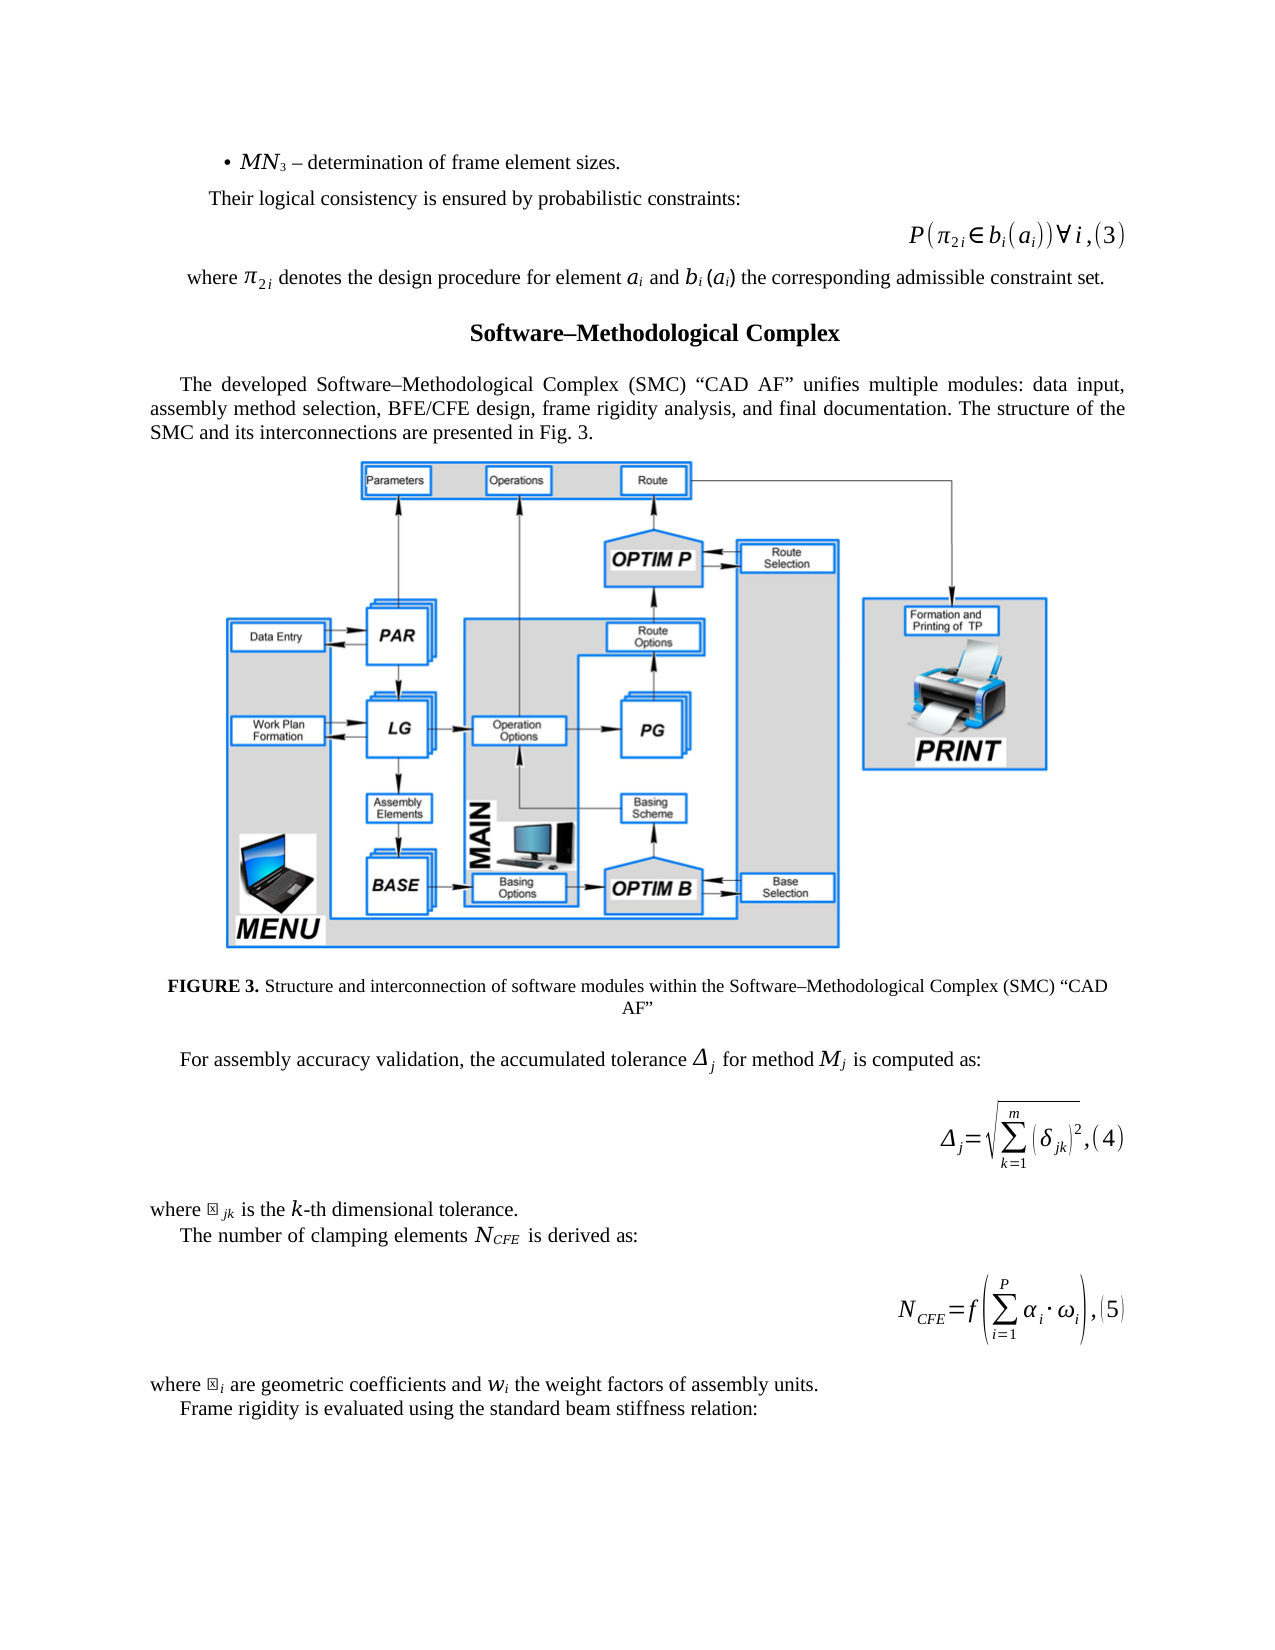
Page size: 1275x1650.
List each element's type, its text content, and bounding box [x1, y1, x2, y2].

text FIGURE 3. Structure and interconnection of software modules within the Software–Methodological Complex (SMC) “CAD AF” [150, 975, 1125, 1018]
text where 𝛼𝑖 are geometric coefficients and 𝑤𝑖 the weight factors of assembly units. [150, 1372, 1125, 1396]
subtitle Software–Methodological Complex [185, 318, 1125, 347]
text where 𝛿 𝑗𝑘 is the 𝑘-th dimensional tolerance. [150, 1197, 1125, 1222]
text Frame rigidity is evaluated using the standard beam stiffness relation: [150, 1396, 1125, 1420]
text where denotes the design procedure for element 𝑎𝑖 and 𝑏𝑖 (𝑎𝑖) the corresponding admissible constraint set. [187, 262, 1125, 293]
picture [224, 459, 1051, 951]
text Their logical consistency is ensured by probabilistic constraints: [208, 185, 1125, 209]
text The number of clamping elements 𝑁𝐶𝐹𝐸 is derived as: [150, 1223, 1125, 1247]
text The developed Software–Methodological Complex (SMC) “CAD AF” unifies multiple modules: data input, assembly method selection, BFE/CFE design, frame rigidity analysis, and final documentation. The structure of the SMC and its interconnections are presented in Fig. 3. [150, 372, 1125, 444]
list 𝑀𝑁3 – determination of frame element sizes. [224, 150, 1125, 175]
text For assembly accuracy validation, the accumulated tolerance for method 𝑀𝑗 is computed as: [150, 1043, 1125, 1075]
